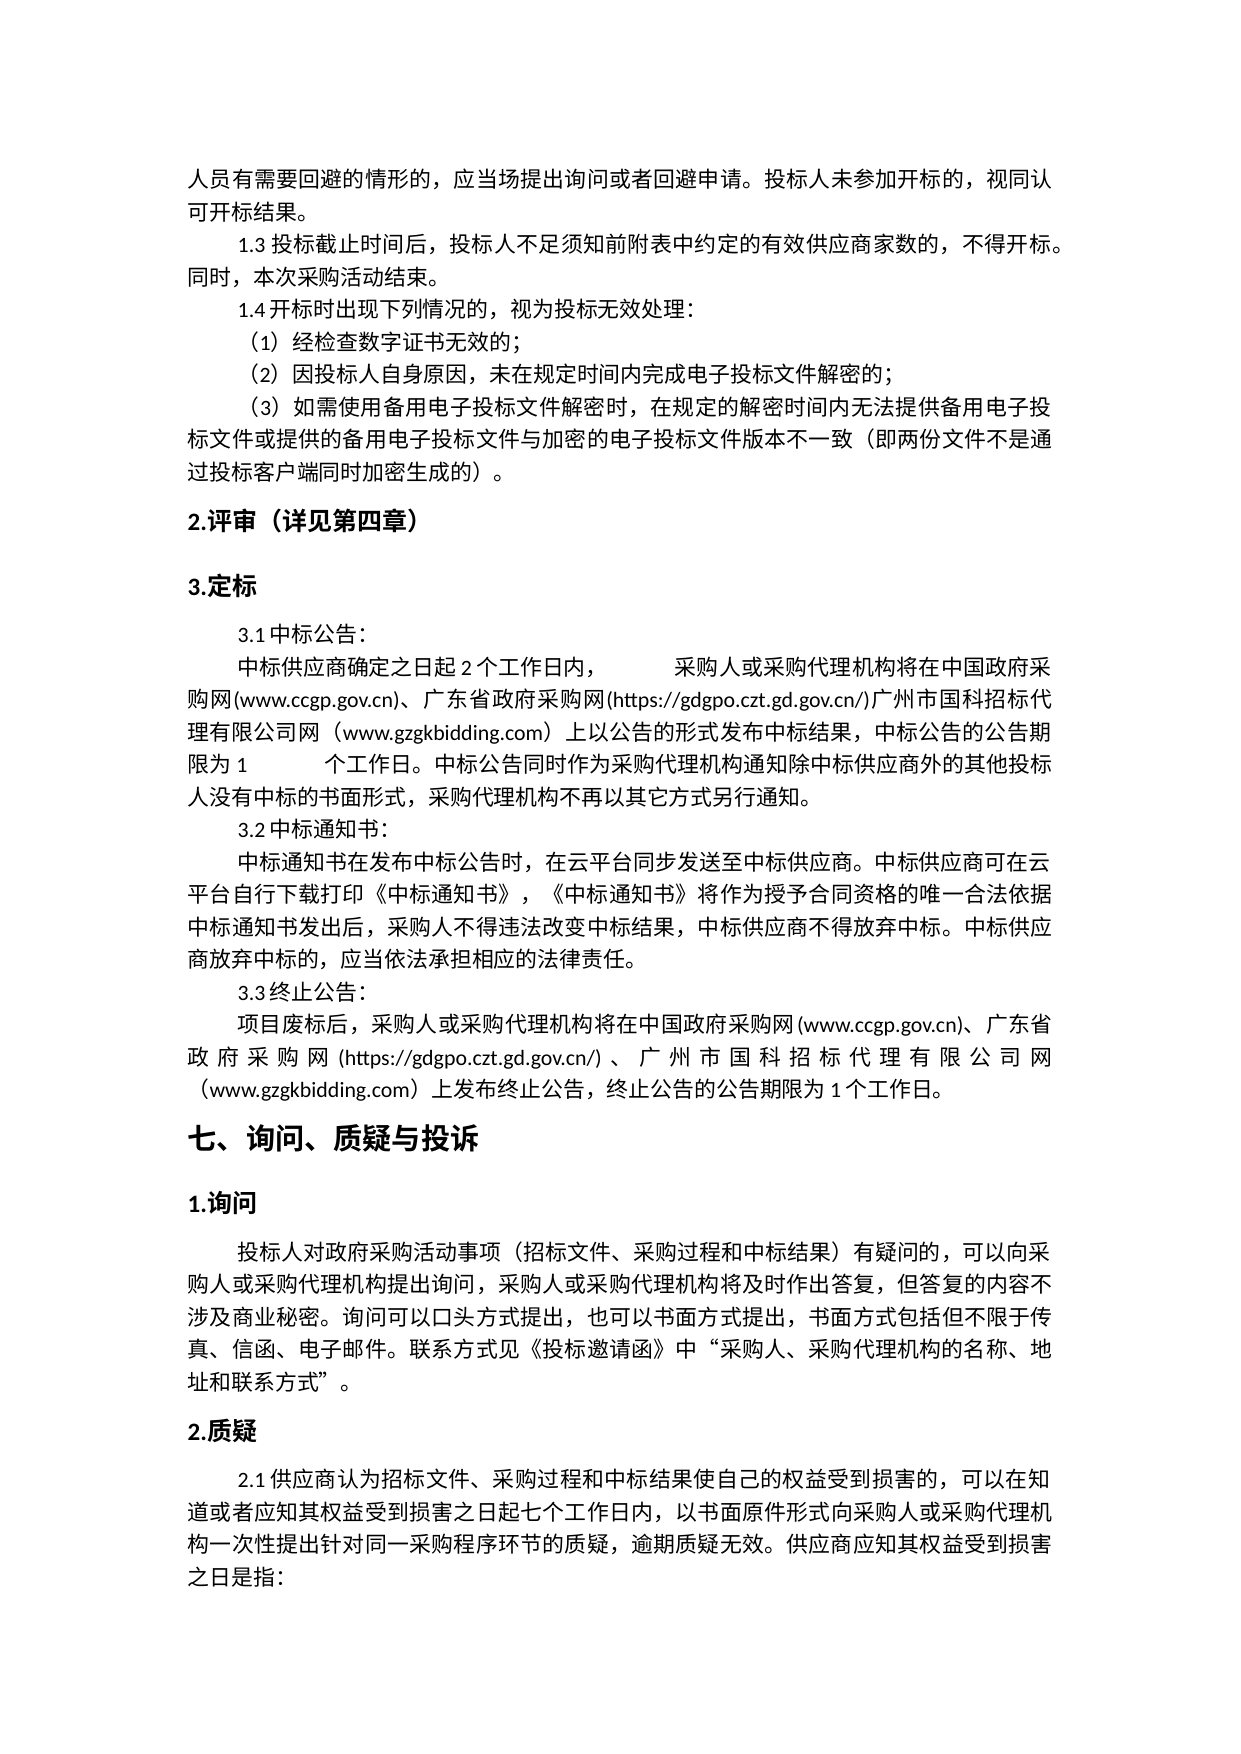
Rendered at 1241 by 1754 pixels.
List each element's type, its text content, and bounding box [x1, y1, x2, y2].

text （3）如需使用备用电子投标文件解密时，在规定的解密时间内无法提供备用电子投标文件或提供的备用电子投标文件与加密的电子投标文件版本不一致（即两份文件不是通过投标客户端同时加密生成的）。 [187, 389, 1053, 487]
text 2.评审（详见第四章） [187, 487, 1053, 552]
text 投标人对政府采购活动事项（招标文件、采购过程和中标结果）有疑问的，可以向采购人或采购代理机构提出询问，采购人或采购代理机构将及时作出答复，但答复的内容不涉及商业秘密。询问可以口头方式提出，也可以书面方式提出，书面方式包括但不限于传真、信函、电子邮件。联系方式见《投标邀请函》中“采购人、采购代理机构的名称、地址和联系方式”。 [187, 1234, 1053, 1397]
text 中标通知书在发布中标公告时，在云平台同步发送至中标供应商。中标供应商可在云平台自行下载打印《中标通知书》，《中标通知书》将作为授予合同资格的唯一合法依据。中标通知书发出后，采购人不得违法改变中标结果，中标供应商不得放弃中标。中标供应商放弃中标的，应当依法承担相应的法律责任。 [187, 844, 1053, 974]
text 1.3 投标截止时间后，投标人不足须知前附表中约定的有效供应商家数的，不得开标。同时，本次采购活动结束。 [187, 227, 1053, 292]
text （2）因投标人自身原因，未在规定时间内完成电子投标文件解密的； [187, 357, 1053, 389]
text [187, 162, 1053, 227]
text 1.4开标时出现下列情况的，视为投标无效处理： [187, 292, 1053, 324]
text 中标供应商确定之日起2个工作日内， 采购人或采购代理机构将在中国政府采购网(www.ccgp.gov.cn)、广东省政府采购网(https://gdgpo.czt.gd.gov.cn/)广州市国科招标代理有限公司网（www.gzgkbidding.com）上以公告的形式发布中标结果，中标公告的公告期限为 1 个工作日。中标公告同时作为采购代理机构通知除中标供应商外的其他投标人没有中标的书面形式，采购代理机构不再以其它方式另行通知。 [187, 649, 1053, 812]
text 2.1供应商认为招标文件、采购过程和中标结果使自己的权益受到损害的，可以在知道或者应知其权益受到损害之日起七个工作日内，以书面原件形式向采购人或采购代理机构一次性提出针对同一采购程序环节的质疑，逾期质疑无效。供应商应知其权益受到损害之日是指： [187, 1462, 1053, 1592]
text （1）经检查数字证书无效的； [187, 324, 1053, 357]
text 3.2中标通知书： [187, 812, 1053, 844]
text 3.定标 [187, 552, 1053, 617]
text 2.质疑 [187, 1397, 1053, 1462]
text 项目废标后，采购人或采购代理机构将在中国政府采购网(www.ccgp.gov.cn)、广东省政府采购网(https://gdgpo.czt.gd.gov.cn/)、广州市国科招标代理有限公司网（www.gzgkbidding.com）上发布终止公告，终止公告的公告期限为1个工作日。 [187, 1007, 1053, 1104]
text 七、询问、质疑与投诉 [187, 1104, 1053, 1169]
text 1.询问 [187, 1169, 1053, 1234]
text 3.3终止公告： [187, 974, 1053, 1007]
text 3.1中标公告： [187, 617, 1053, 649]
